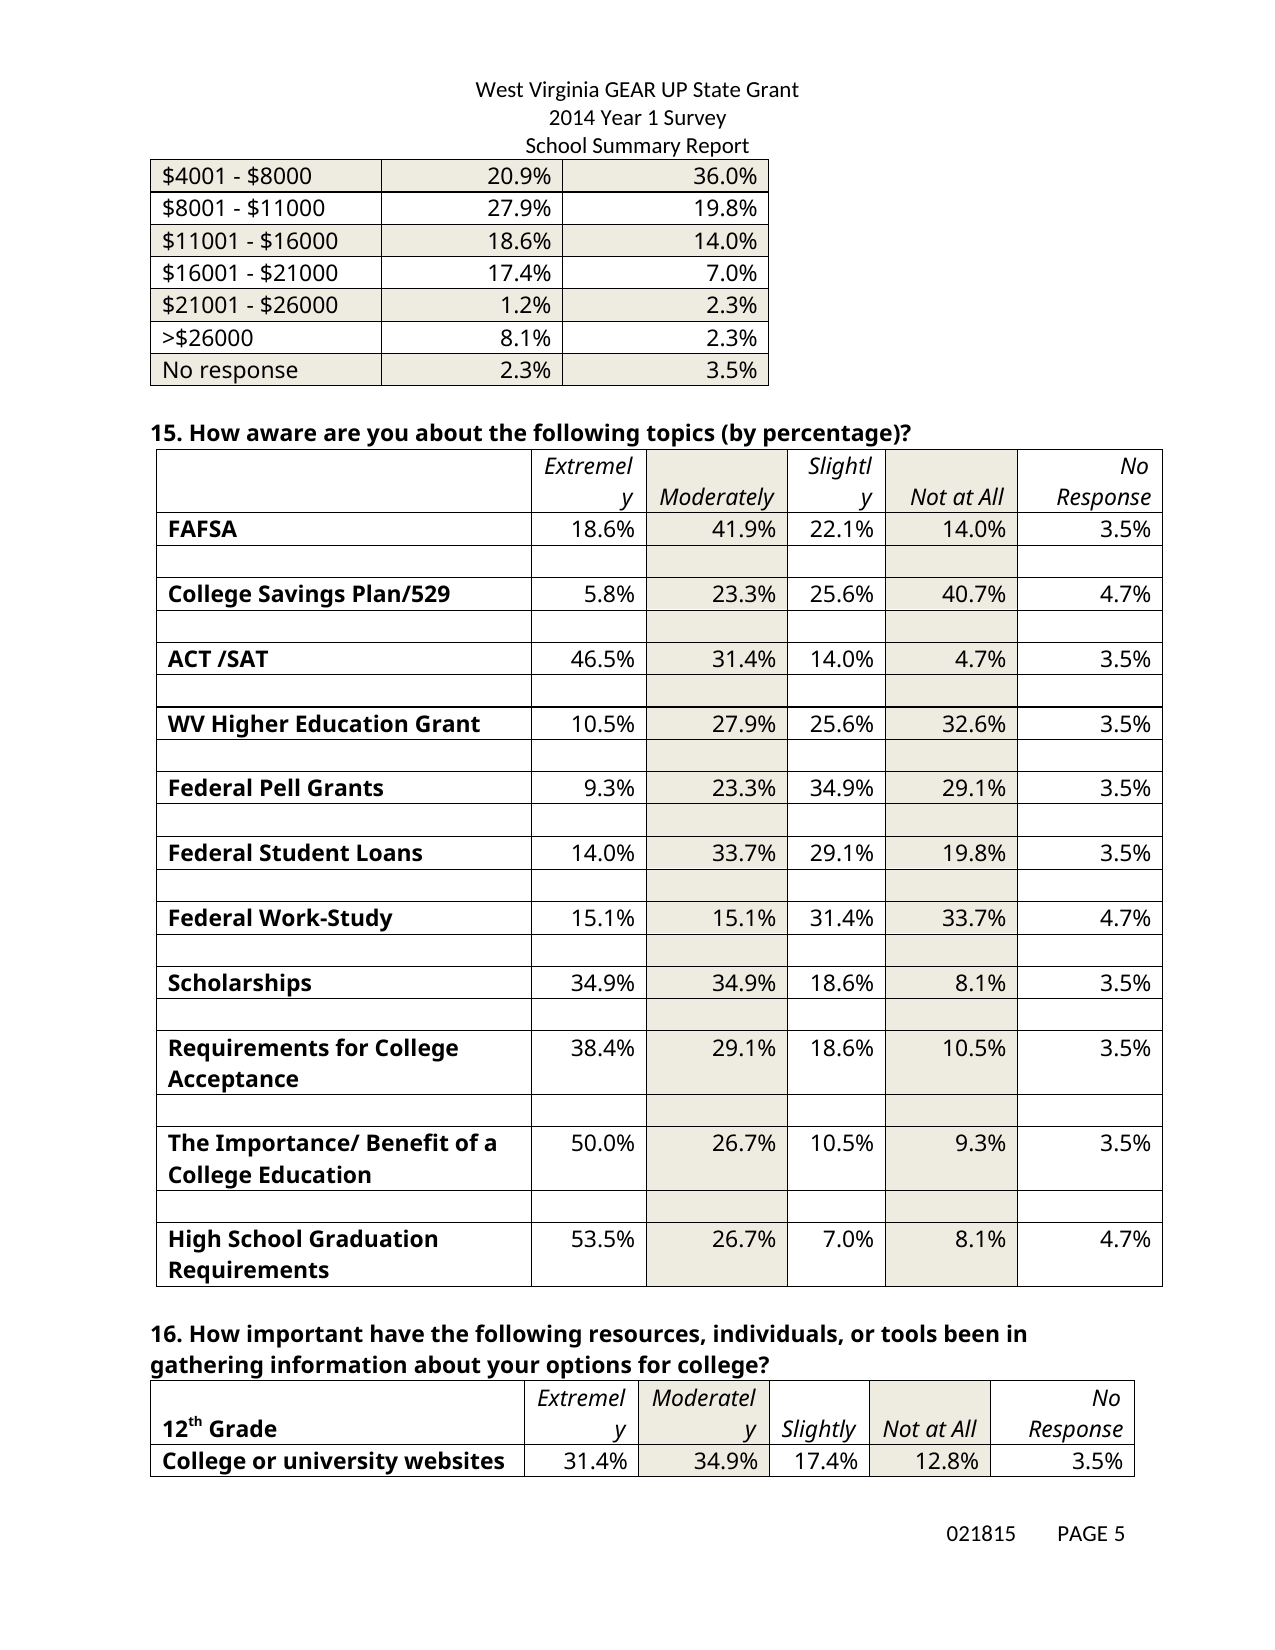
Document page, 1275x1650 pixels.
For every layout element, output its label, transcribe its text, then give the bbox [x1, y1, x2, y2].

table_cell [647, 675, 787, 706]
table_cell 27.9% [647, 708, 787, 739]
table_cell 17.4% [770, 1445, 869, 1476]
table_cell 33.7% [886, 902, 1017, 933]
table_cell [157, 999, 531, 1030]
table_cell [157, 675, 531, 706]
table_cell 8.1% [886, 1223, 1017, 1286]
table_cell [157, 804, 531, 836]
table_cell 34.9% [532, 967, 646, 998]
table_cell 36.0% [563, 160, 768, 191]
table_cell Federal Work-Study [157, 902, 531, 933]
table_cell 14.0% [532, 837, 646, 868]
table_cell [788, 546, 885, 577]
table_cell 10.5% [886, 1031, 1017, 1094]
table_cell [647, 870, 787, 901]
table_cell 34.9% [639, 1445, 769, 1476]
table_cell 23.3% [647, 578, 787, 609]
table_cell 3.5% [1018, 772, 1162, 803]
table_cell 14.0% [563, 225, 768, 256]
table_cell 4.7% [1018, 578, 1162, 609]
table_header Not at All [886, 450, 1017, 512]
table_cell Requirements for College Acceptance [157, 1031, 531, 1094]
table_cell >$26000 [151, 322, 381, 353]
table_cell 20.9% [382, 160, 562, 191]
table_cell 31.4% [525, 1445, 638, 1476]
table_cell 4.7% [1018, 902, 1162, 933]
table_cell 18.6% [382, 225, 562, 256]
table_cell 31.4% [647, 643, 787, 674]
table_cell 26.7% [647, 1127, 787, 1190]
table_cell [886, 935, 1017, 966]
table_cell [532, 546, 646, 577]
table_cell 41.9% [647, 513, 787, 545]
table_cell Federal Student Loans [157, 837, 531, 868]
table_cell 15.1% [647, 902, 787, 933]
table_cell 50.0% [532, 1127, 646, 1190]
table_cell [532, 740, 646, 771]
table_cell Federal Pell Grants [157, 772, 531, 803]
table_cell [157, 546, 531, 577]
table_cell [788, 740, 885, 771]
table_cell [532, 1191, 646, 1222]
table_cell 5.8% [532, 578, 646, 609]
table_cell [886, 611, 1017, 642]
table_cell 27.9% [382, 193, 562, 224]
table_cell 3.5% [1018, 513, 1162, 545]
table_header Slightly [770, 1381, 869, 1444]
text 15. How aware are you about the following topics (by percentage)? [150, 417, 1125, 449]
table_cell 4.7% [886, 643, 1017, 674]
table_cell 3.5% [991, 1445, 1134, 1476]
table_cell 2.3% [382, 354, 562, 385]
table_cell [532, 999, 646, 1030]
table_cell 32.6% [886, 708, 1017, 739]
table_cell [886, 1191, 1017, 1222]
table_cell 33.7% [647, 837, 787, 868]
table_cell [788, 999, 885, 1030]
table_header Moderately [647, 450, 787, 512]
table_cell 14.0% [788, 643, 885, 674]
table_cell 2.3% [563, 289, 768, 321]
table_header No Response [991, 1381, 1134, 1444]
table_cell Scholarships [157, 967, 531, 998]
table_cell [647, 546, 787, 577]
table_cell [886, 546, 1017, 577]
table_cell 3.5% [1018, 708, 1162, 739]
table_cell [788, 675, 885, 706]
table_cell 3.5% [563, 354, 768, 385]
table_cell [157, 935, 531, 966]
table_cell 1.2% [382, 289, 562, 321]
table_cell [886, 675, 1017, 706]
table_cell [1018, 1095, 1162, 1126]
table_cell [532, 675, 646, 706]
table_cell [788, 1095, 885, 1126]
table_cell $11001 - $16000 [151, 225, 381, 256]
table_cell 46.5% [532, 643, 646, 674]
table_cell $16001 - $21000 [151, 257, 381, 288]
table_cell 2.3% [563, 322, 768, 353]
table_cell [532, 1095, 646, 1126]
table_header Slightly [788, 450, 885, 512]
table_cell 8.1% [886, 967, 1017, 998]
table_header Not at All [870, 1381, 990, 1444]
table_cell [1018, 870, 1162, 901]
table_cell 9.3% [886, 1127, 1017, 1190]
table_cell College or university websites [151, 1445, 524, 1476]
table_header Moderately [639, 1381, 769, 1444]
table_cell [1018, 804, 1162, 836]
table_cell 18.6% [788, 967, 885, 998]
table_cell [788, 935, 885, 966]
table_cell 3.5% [1018, 643, 1162, 674]
table_cell 29.1% [788, 837, 885, 868]
table_cell 7.0% [563, 257, 768, 288]
table_cell $4001 - $8000 [151, 160, 381, 191]
table_cell [532, 611, 646, 642]
table_cell [647, 1095, 787, 1126]
table_cell 8.1% [382, 322, 562, 353]
table_cell [647, 1191, 787, 1222]
table_cell [157, 1095, 531, 1126]
table_cell WV Higher Education Grant [157, 708, 531, 739]
table_cell [157, 870, 531, 901]
table_cell 38.4% [532, 1031, 646, 1094]
table_cell 25.6% [788, 578, 885, 609]
table_cell [1018, 935, 1162, 966]
table_cell [647, 804, 787, 836]
table_cell [788, 804, 885, 836]
table_cell 4.7% [1018, 1223, 1162, 1286]
table_cell [157, 1191, 531, 1222]
table_cell 17.4% [382, 257, 562, 288]
table_cell [886, 1095, 1017, 1126]
table_cell 3.5% [1018, 1031, 1162, 1094]
table_cell [532, 935, 646, 966]
table_cell $21001 - $26000 [151, 289, 381, 321]
table_cell 25.6% [788, 708, 885, 739]
table_cell [647, 935, 787, 966]
table_cell FAFSA [157, 513, 531, 545]
table_cell [647, 740, 787, 771]
table_header 12th Grade [151, 1381, 524, 1444]
table_header Extremely [525, 1381, 638, 1444]
table_cell [647, 999, 787, 1030]
table_cell [886, 740, 1017, 771]
table_cell 40.7% [886, 578, 1017, 609]
table_cell [1018, 740, 1162, 771]
table_cell 19.8% [563, 193, 768, 224]
table_cell High School Graduation Requirements [157, 1223, 531, 1286]
table_cell 14.0% [886, 513, 1017, 545]
table_cell 19.8% [886, 837, 1017, 868]
table_cell 15.1% [532, 902, 646, 933]
table_header No Response [1018, 450, 1162, 512]
table_cell [788, 870, 885, 901]
table_cell 9.3% [532, 772, 646, 803]
table_cell [532, 804, 646, 836]
table_cell [1018, 675, 1162, 706]
table_header [157, 450, 531, 512]
table_cell ACT /SAT [157, 643, 531, 674]
table_cell The Importance/ Benefit of a College Education [157, 1127, 531, 1190]
table_cell 3.5% [1018, 967, 1162, 998]
table_cell [1018, 611, 1162, 642]
table_cell 7.0% [788, 1223, 885, 1286]
table_cell 3.5% [1018, 1127, 1162, 1190]
table_cell [886, 804, 1017, 836]
table_cell 10.5% [788, 1127, 885, 1190]
table_cell 18.6% [532, 513, 646, 545]
table_cell 18.6% [788, 1031, 885, 1094]
table_cell [532, 870, 646, 901]
table_cell No response [151, 354, 381, 385]
table_cell [788, 1191, 885, 1222]
table_cell [157, 740, 531, 771]
table_cell $8001 - $11000 [151, 193, 381, 224]
table_cell 29.1% [886, 772, 1017, 803]
table_cell 34.9% [647, 967, 787, 998]
table_cell [647, 611, 787, 642]
table_cell 29.1% [647, 1031, 787, 1094]
table_header Extremely [532, 450, 646, 512]
table_cell [1018, 546, 1162, 577]
table_cell 10.5% [532, 708, 646, 739]
table_cell [1018, 999, 1162, 1030]
table_cell 53.5% [532, 1223, 646, 1286]
table_cell 12.8% [870, 1445, 990, 1476]
table_cell 22.1% [788, 513, 885, 545]
table_cell 3.5% [1018, 837, 1162, 868]
table_cell [1018, 1191, 1162, 1222]
text 16. How important have the following resources, individuals, or tools been in gathering information about your options for college? [150, 1318, 1125, 1380]
table_cell 31.4% [788, 902, 885, 933]
table_cell 34.9% [788, 772, 885, 803]
table_cell College Savings Plan/529 [157, 578, 531, 609]
table_cell [157, 611, 531, 642]
table_cell [788, 611, 885, 642]
table_cell [886, 999, 1017, 1030]
table_cell 26.7% [647, 1223, 787, 1286]
table_cell 23.3% [647, 772, 787, 803]
table_cell [886, 870, 1017, 901]
